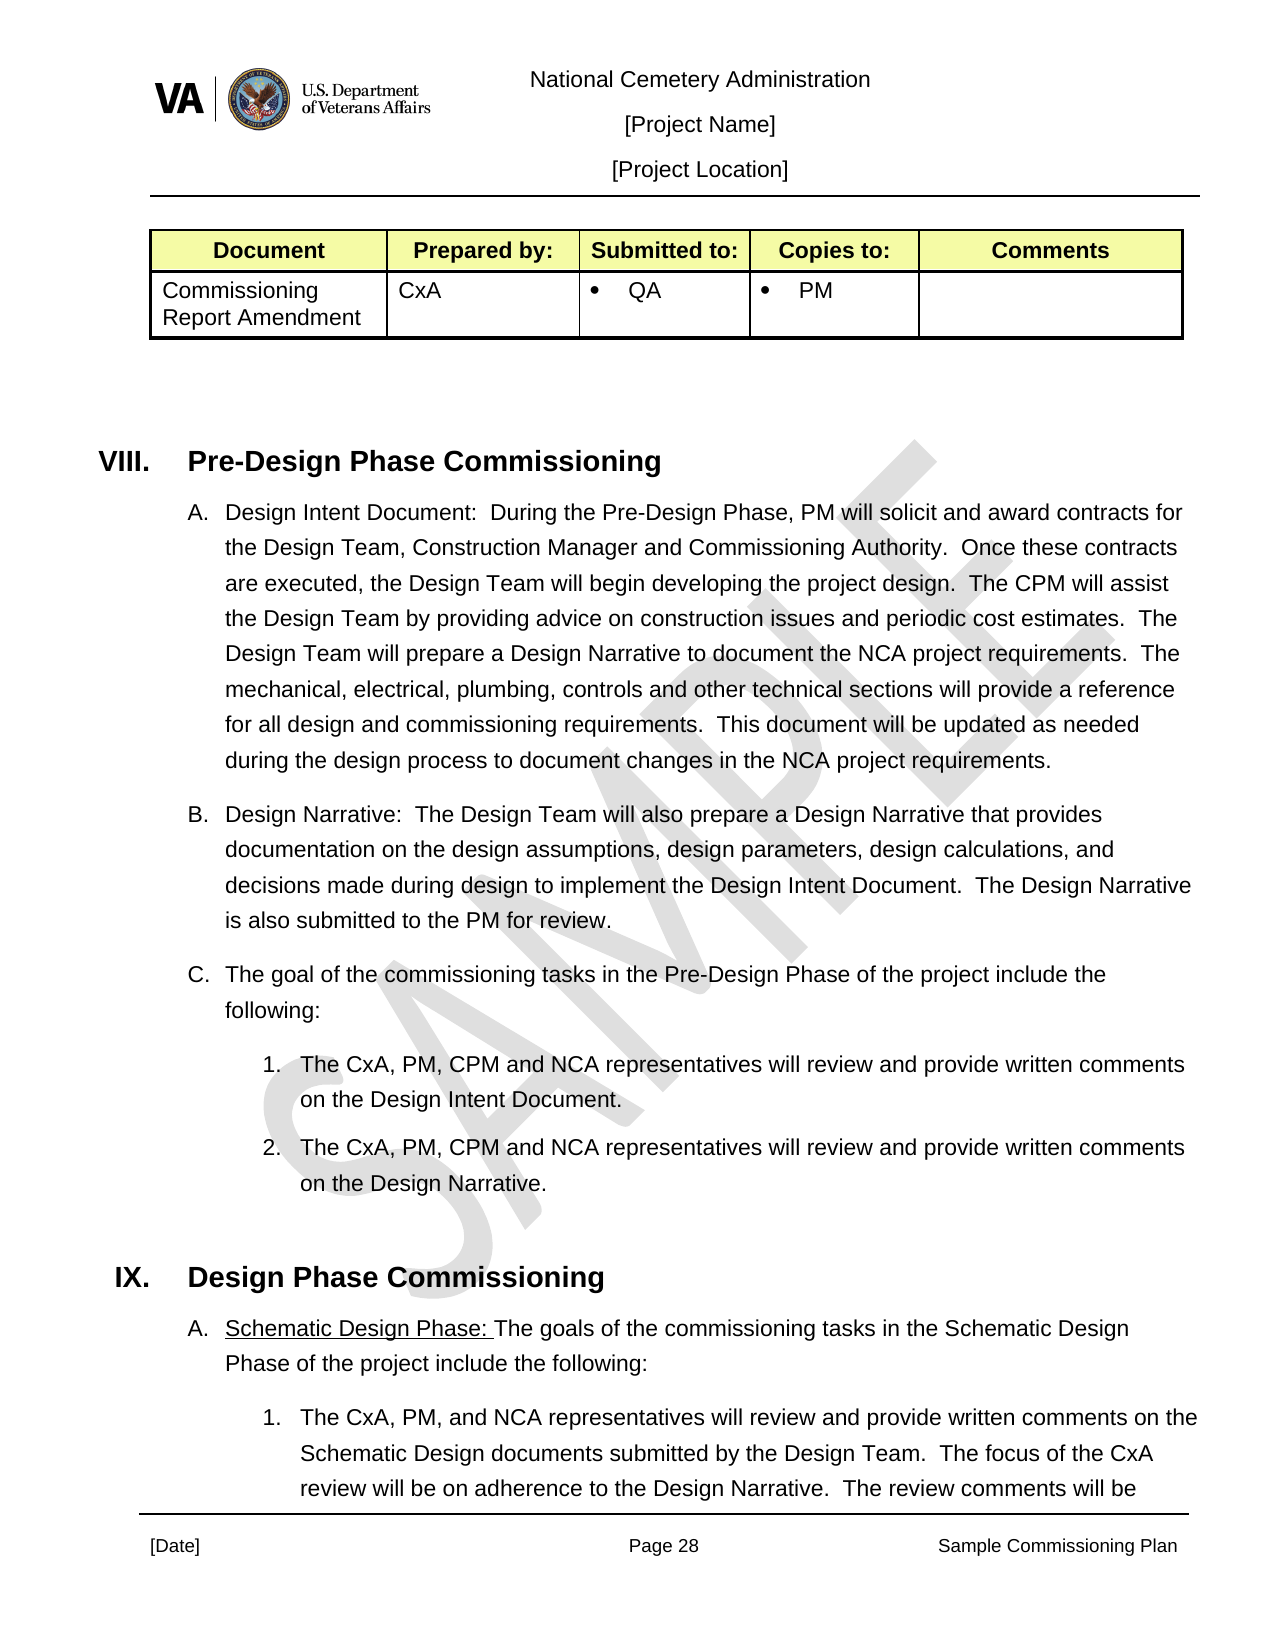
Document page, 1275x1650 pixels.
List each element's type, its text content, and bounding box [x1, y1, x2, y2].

table_cell CxA [388, 273, 579, 336]
picture [138, 60, 448, 143]
table_cell Commissioning Report Amendment [152, 273, 386, 336]
table_header Document [152, 231, 386, 269]
subtitle Design Phase Commissioning [150, 1260, 1200, 1293]
table_cell QA [580, 273, 749, 336]
list The CxA, PM, CPM and NCA representatives will review and provide written comments on the Design Narrative. [262, 1125, 1200, 1196]
list Design Narrative: The Design Team will also prepare a Design Narrative that provides documentation on the design assumptions, design parameters, design calculations, and decisions made during design to implement the Design Intent Document. The Design Narrative is also submitted to the PM for review. [187, 792, 1200, 933]
list The goal of the commissioning tasks in the Pre-Design Phase of the project include the following: [187, 952, 1200, 1023]
subtitle Pre-Design Phase Commissioning [150, 443, 1200, 477]
list Design Intent Document: During the Pre-Design Phase, PM will solicit and award contracts for the Design Team, Construction Manager and Commissioning Authority. Once these contracts are executed, the Design Team will begin developing the project design. The CPM will assist the Design Team by providing advice on construction issues and periodic cost estimates. The Design Team will prepare a Design Narrative to document the NCA project requirements. The mechanical, electrical, plumbing, controls and other technical sections will provide a reference for all design and commissioning requirements. This document will be updated as needed during the design process to document changes in the NCA project requirements. [187, 489, 1200, 773]
table_header Prepared by: [388, 231, 579, 269]
list Schematic Design Phase: The goals of the commissioning tasks in the Schematic Design Phase of the project include the following: [187, 1306, 1200, 1377]
table_header Submitted to: [580, 231, 749, 269]
table_header Copies to: [751, 231, 918, 269]
list The CxA, PM, CPM and NCA representatives will review and provide written comments on the Design Intent Document. [262, 1042, 1200, 1112]
table_header Comments [920, 231, 1181, 269]
table_cell [920, 273, 1181, 336]
table_cell PM [751, 273, 918, 336]
